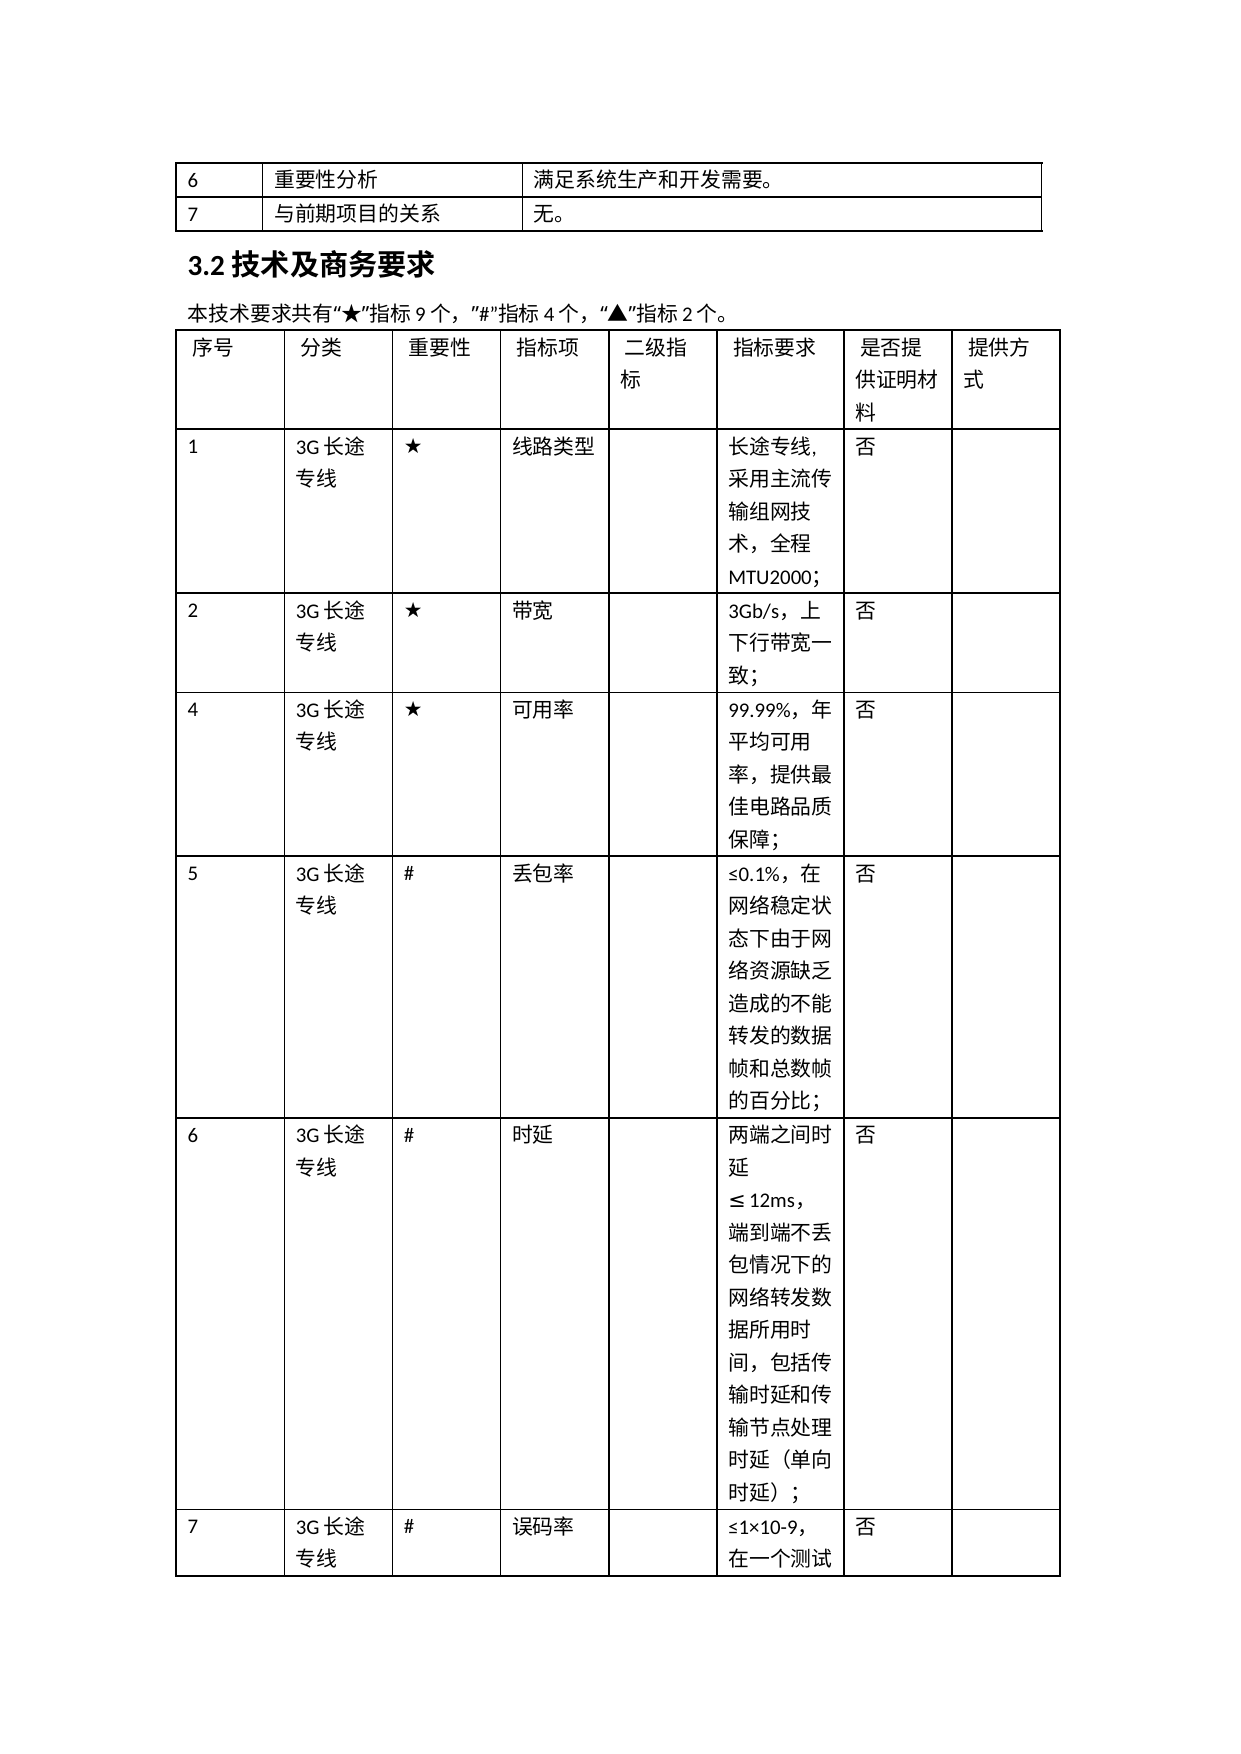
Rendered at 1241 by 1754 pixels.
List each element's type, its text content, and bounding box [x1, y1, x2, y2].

table_cell # [393, 1510, 500, 1575]
table_cell [610, 693, 716, 855]
table_cell 时延 [501, 1119, 608, 1508]
table_header 指标要求 [718, 331, 843, 428]
table_cell 否 [845, 1119, 951, 1508]
table_header 二级指标 [610, 331, 716, 428]
table_cell ★ [393, 693, 500, 855]
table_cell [718, 1510, 843, 1575]
table_cell [610, 857, 716, 1117]
text 本技术要求共有“★”指标9个，”#”指标4个，“▲”指标2个。 [187, 297, 1053, 329]
table_cell 重要性分析 [263, 164, 522, 196]
table_cell [953, 857, 1059, 1117]
table_cell 6 [177, 1119, 284, 1508]
table_cell [610, 1119, 716, 1508]
table_cell 否 [845, 1510, 951, 1575]
table_cell 3G长途专线 [285, 1510, 392, 1575]
table_cell ★ [393, 594, 500, 691]
table_cell 否 [845, 430, 951, 592]
table_cell [953, 1119, 1059, 1508]
table_cell [953, 1510, 1059, 1575]
table_cell # [393, 857, 500, 1117]
table_cell 6 [177, 164, 262, 196]
table_cell 与前期项目的关系 [263, 198, 522, 230]
table_cell 99.99%，年平均可用率，提供最佳电路品质保障； [718, 693, 843, 855]
table_cell [953, 693, 1059, 855]
table_cell 否 [845, 693, 951, 855]
table_cell 误码率 [501, 1510, 608, 1575]
table_cell 3G长途专线 [285, 430, 392, 592]
table_header 是否提供证明材料 [845, 331, 951, 428]
table_cell 7 [177, 198, 262, 230]
table_header 指标项 [501, 331, 608, 428]
table_cell 可用率 [501, 693, 608, 855]
table_header 序号 [177, 331, 284, 428]
table_cell 4 [177, 693, 284, 855]
table_header 提供方式 [953, 331, 1059, 428]
table_cell 长途专线,采用主流传输组网技术，全程MTU2000； [718, 430, 843, 592]
table_cell ★ [393, 430, 500, 592]
table_cell 两端之间时延≤12ms，端到端不丢包情况下的网络转发数据所用时间，包括传输时延和传输节点处理时延（单向时延）； [718, 1119, 843, 1508]
table_cell 3G长途专线 [285, 693, 392, 855]
table_header 重要性 [393, 331, 500, 428]
table_cell 1 [177, 430, 284, 592]
table_cell 2 [177, 594, 284, 691]
table_cell 3G长途专线 [285, 594, 392, 691]
table_cell 3Gb/s，上下行带宽一致； [718, 594, 843, 691]
table_cell 3G长途专线 [285, 1119, 392, 1508]
table_cell 丢包率 [501, 857, 608, 1117]
table_cell [610, 430, 716, 592]
table_cell [610, 594, 716, 691]
table_cell 5 [177, 857, 284, 1117]
table_cell [610, 1510, 716, 1575]
table_cell 带宽 [501, 594, 608, 691]
table_cell [953, 430, 1059, 592]
table_header 分类 [285, 331, 392, 428]
table_cell 否 [845, 857, 951, 1117]
text 3.2 技术及商务要求 [187, 232, 1053, 297]
table_cell 7 [177, 1510, 284, 1575]
table_cell 满足系统生产和开发需要。 [523, 164, 1041, 196]
table_cell 否 [845, 594, 951, 691]
table_cell [953, 594, 1059, 691]
table_cell ≤0.1%，在网络稳定状态下由于网络资源缺乏造成的不能转发的数据帧和总数帧的百分比； [718, 857, 843, 1117]
table_cell # [393, 1119, 500, 1508]
table_cell 3G长途专线 [285, 857, 392, 1117]
table_cell 线路类型 [501, 430, 608, 592]
table_cell 无。 [523, 198, 1041, 230]
